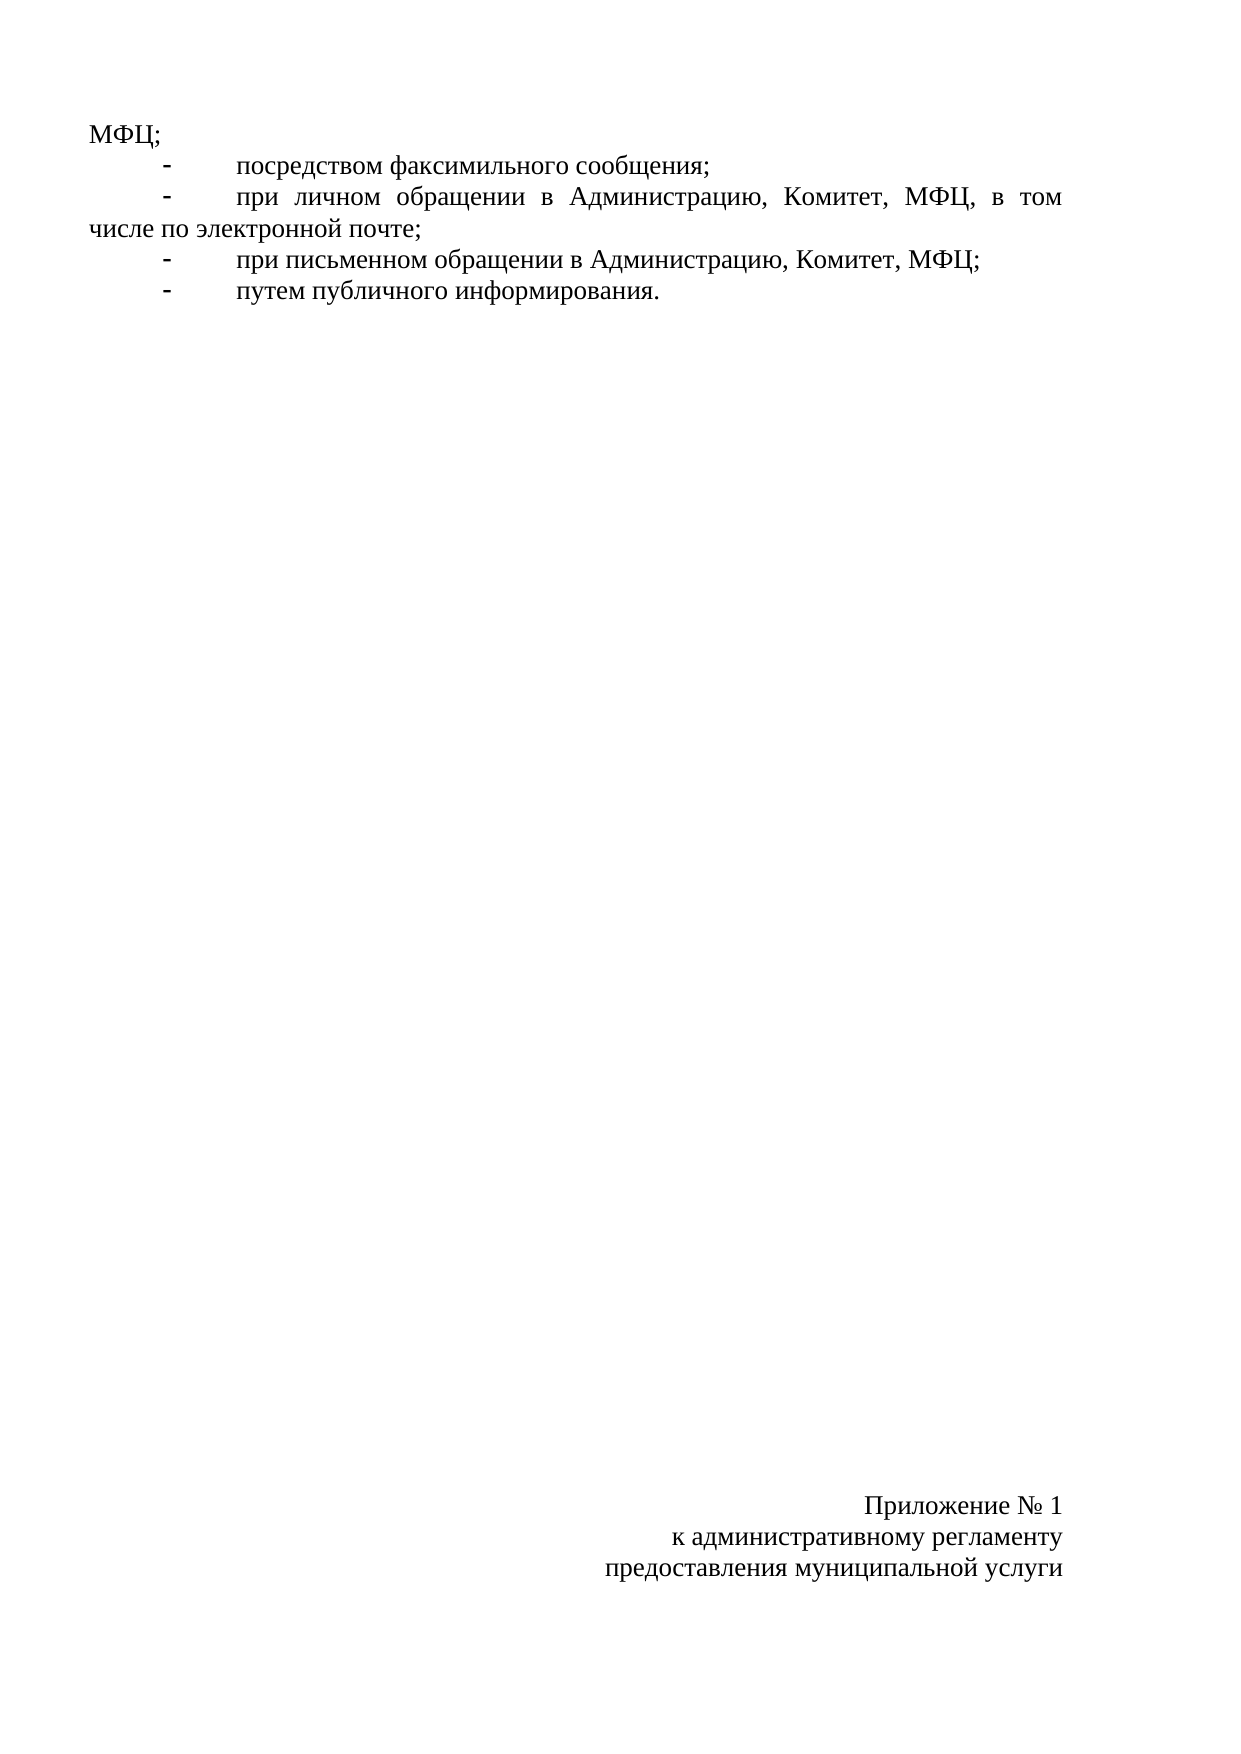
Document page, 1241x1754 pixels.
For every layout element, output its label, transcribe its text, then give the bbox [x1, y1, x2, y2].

list посредством телефонной связи по номеру Администрации, Комитета, МФЦ; [89, 118, 1063, 149]
text к административному регламенту [89, 1520, 1063, 1551]
text Приложение № 1 [89, 1489, 1063, 1520]
list посредством факсимильного сообщения; [89, 149, 1063, 181]
text предоставления муниципальной услуги [89, 1551, 1063, 1582]
list путем публичного информирования. [89, 274, 1063, 305]
list при письменном обращении в Администрацию, Комитет, МФЦ; [89, 243, 1063, 274]
list при личном обращении в Администрацию, Комитет, МФЦ, в том числе по электронной почте; [89, 181, 1063, 243]
